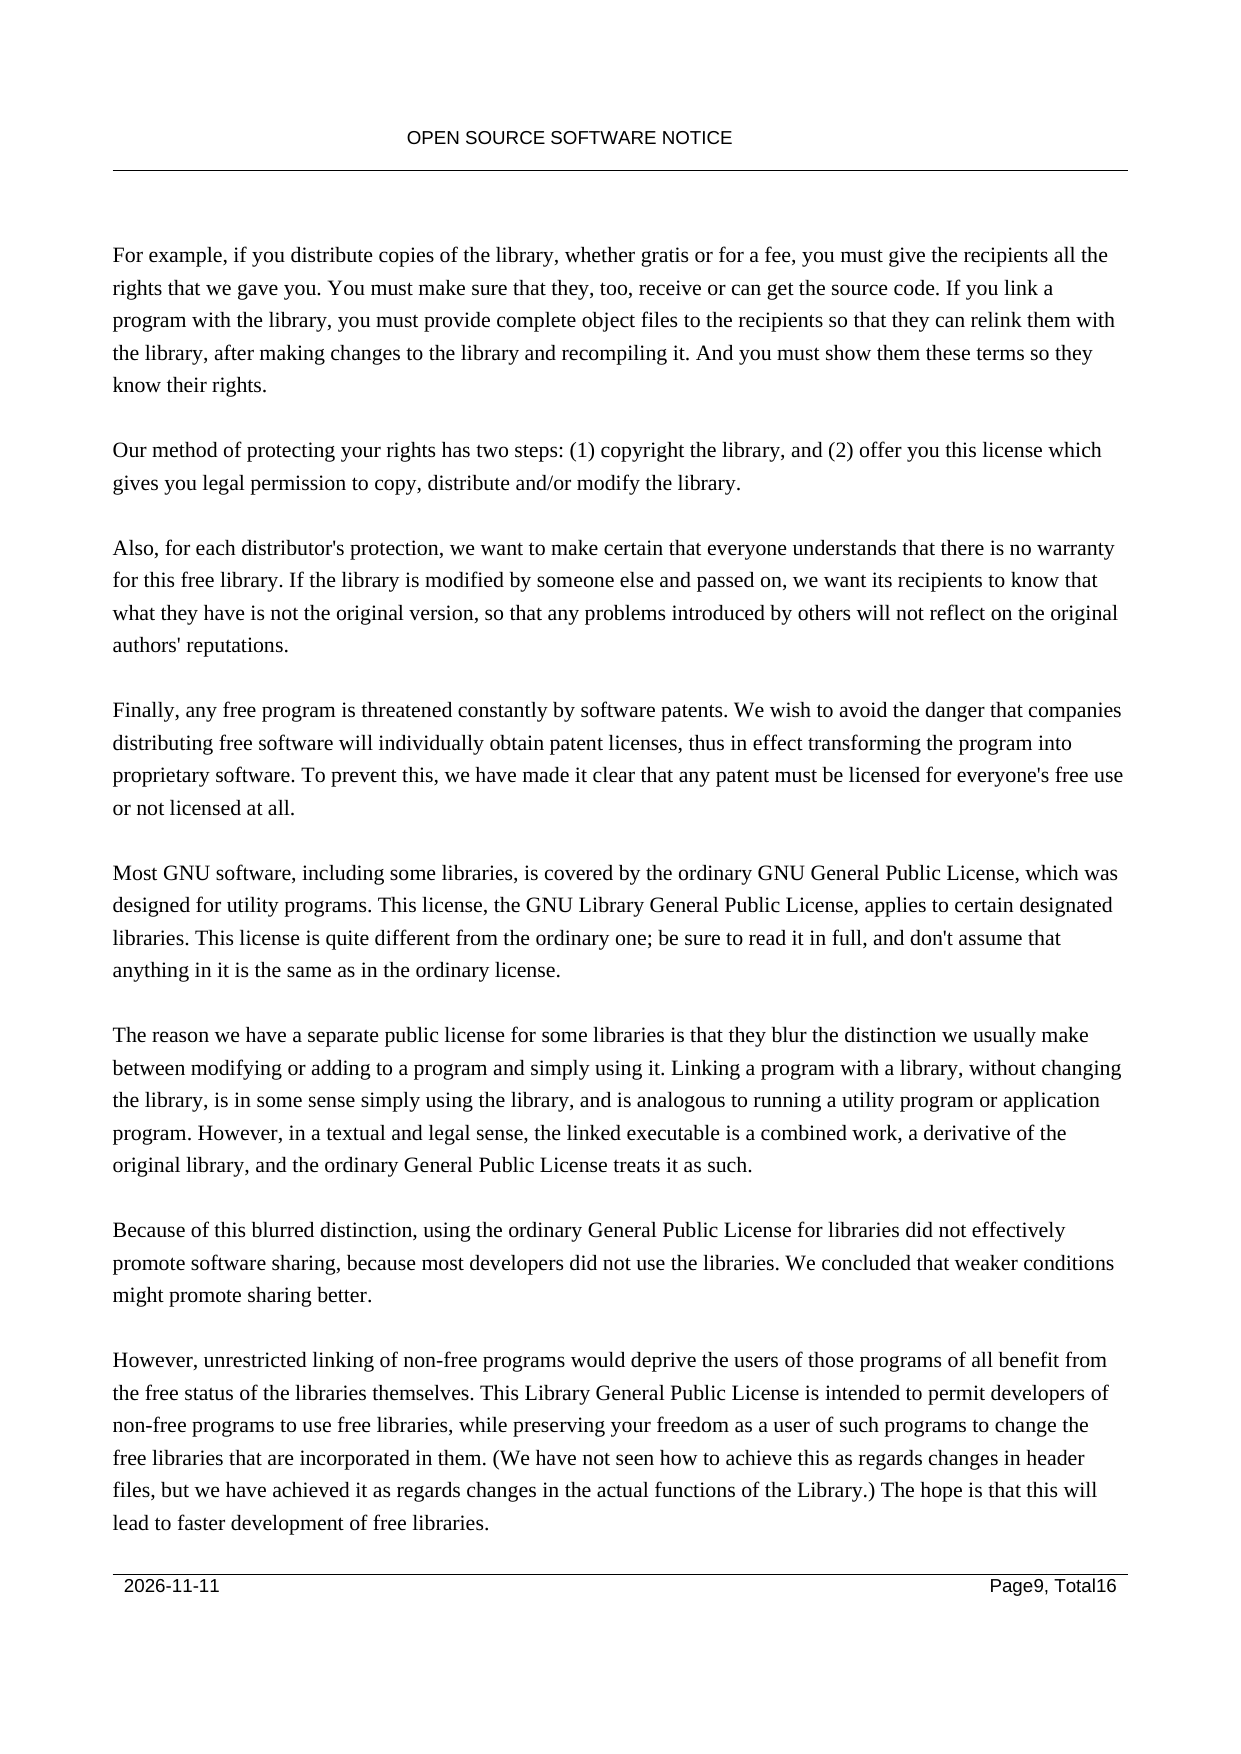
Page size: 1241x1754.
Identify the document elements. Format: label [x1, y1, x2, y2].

text [112, 206, 1128, 1539]
